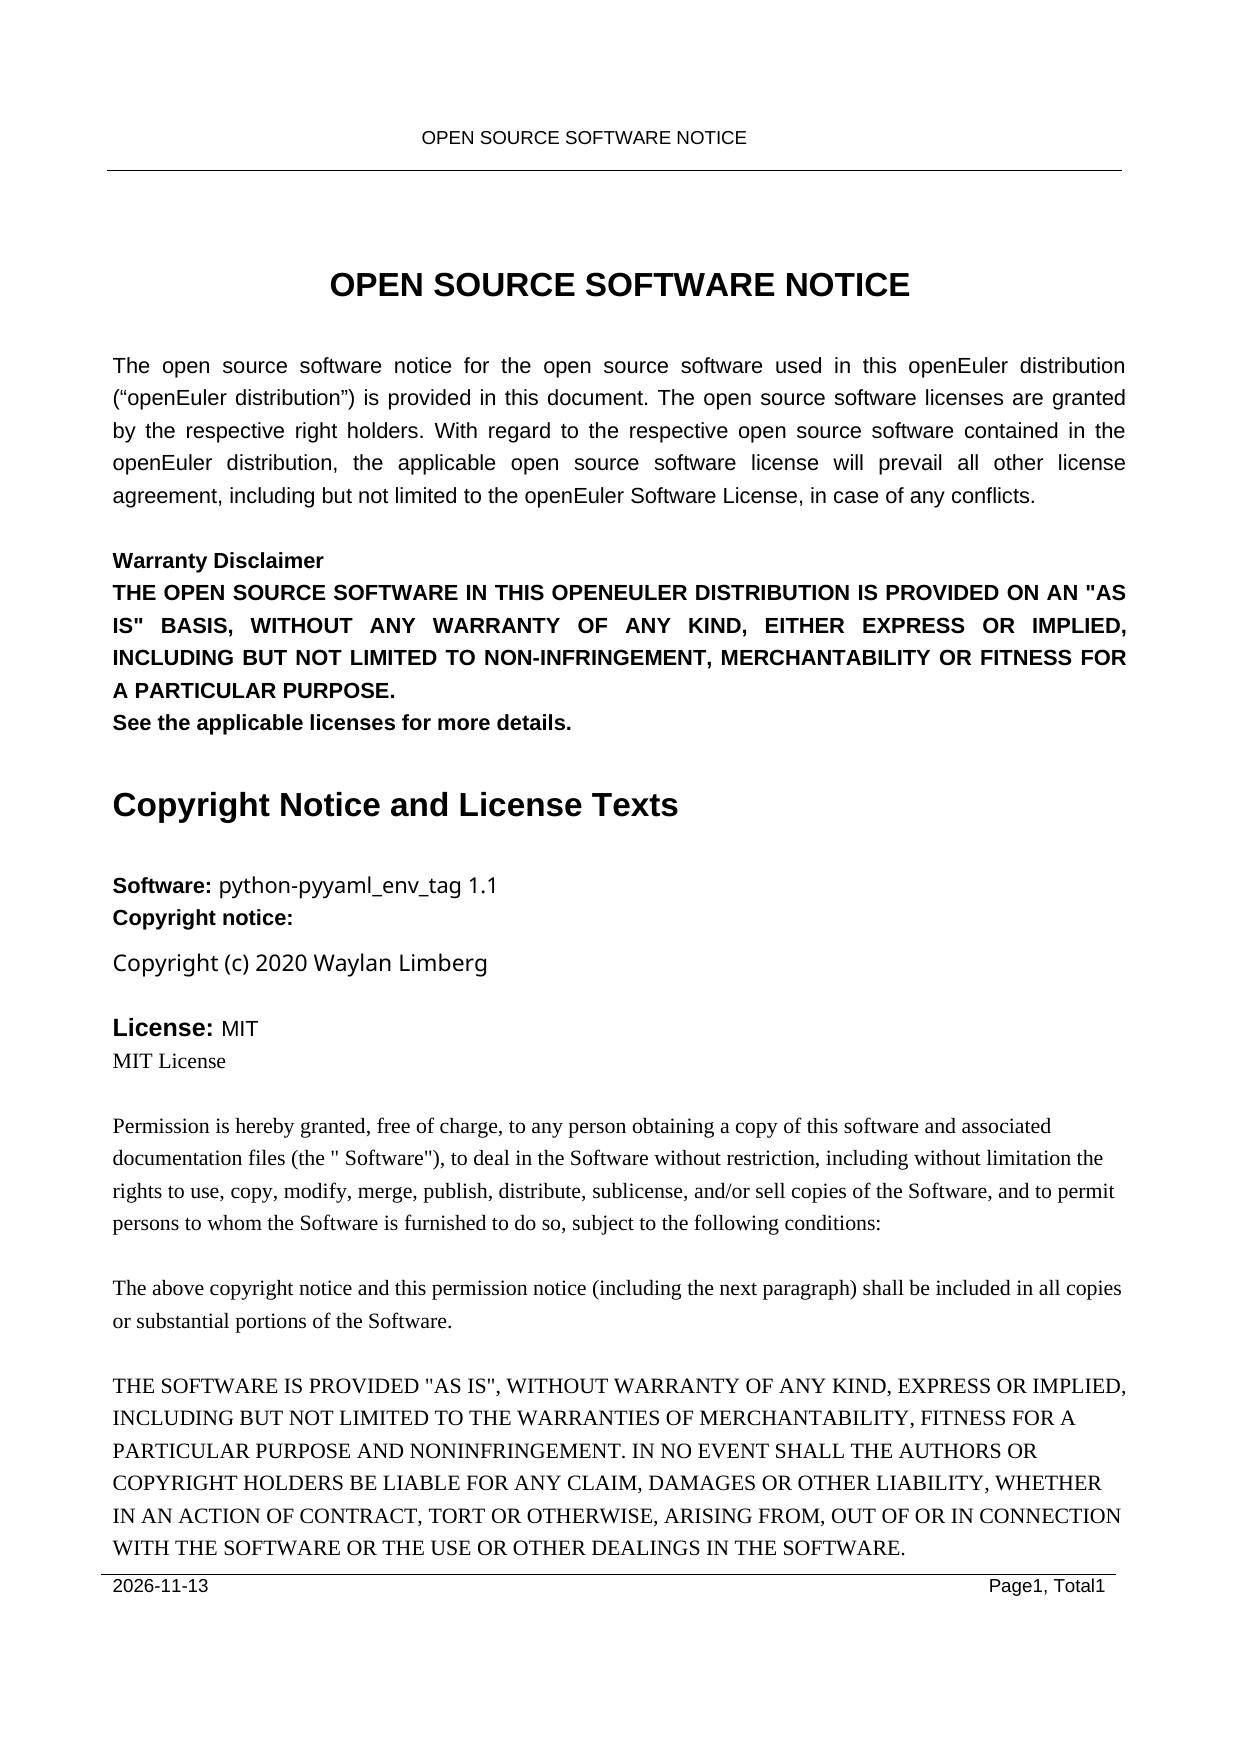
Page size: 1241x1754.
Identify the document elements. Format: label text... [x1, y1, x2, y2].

text OPEN SOURCE SOFTWARE NOTICE [112, 251, 1128, 316]
text Warranty Disclaimer [112, 544, 1128, 576]
text Copyright (c) 2020 Waylan Limberg [112, 947, 1128, 1012]
text MIT License Permission is hereby granted, free of charge, to any person obtaining a copy of this software and associated documentation files (the " Software"), to deal in the Software without restriction, including without limitation the rights to use, copy, modify, merge, publish, distribute, sublicense, and/or sell copies of the Software, and to permit persons to whom the Software is furnished to do so, subject to the following conditions: The above copyright notice and this permission notice (including the next paragraph) shall be included in all copies or substantial portions of the Software. THE SOFTWARE IS PROVIDED "AS IS", WITHOUT WARRANTY OF ANY KIND, EXPRESS OR IMPLIED, INCLUDING BUT NOT LIMITED TO THE WARRANTIES OF MERCHANTABILITY, FITNESS FOR A PARTICULAR PURPOSE AND NONINFRINGEMENT. IN NO EVENT SHALL THE AUTHORS OR COPYRIGHT HOLDERS BE LIABLE FOR ANY CLAIM, DAMAGES OR OTHER LIABILITY, WHETHER IN AN ACTION OF CONTRACT, TORT OR OTHERWISE, ARISING FROM, OUT OF OR IN CONNECTION WITH THE SOFTWARE OR THE USE OR OTHER DEALINGS IN THE SOFTWARE. [112, 1044, 1128, 1564]
text Copyright Notice and License Texts [112, 771, 1128, 836]
text THE OPEN SOURCE SOFTWARE IN THIS OPENEULER DISTRIBUTION IS PROVIDED ON AN "AS IS" BASIS, WITHOUT ANY WARRANTY OF ANY KIND, EITHER EXPRESS OR IMPLIED, INCLUDING BUT NOT LIMITED TO NON-INFRINGEMENT, MERCHANTABILITY OR FITNESS FOR A PARTICULAR PURPOSE. See the applicable licenses for more details. [112, 576, 1128, 739]
text The open source software notice for the open source software used in this openEuler distribution (“openEuler distribution”) is provided in this document. The open source software licenses are granted by the respective right holders. With regard to the respective open source software contained in the openEuler distribution, the applicable open source software license will prevail all other license agreement, including but not limited to the openEuler Software License, in case of any conflicts. [112, 349, 1128, 511]
text License: MIT [112, 1012, 1128, 1044]
text Copyright notice: [112, 901, 1128, 934]
title Software: python-pyyaml_env_tag 1.1 [112, 869, 1128, 901]
